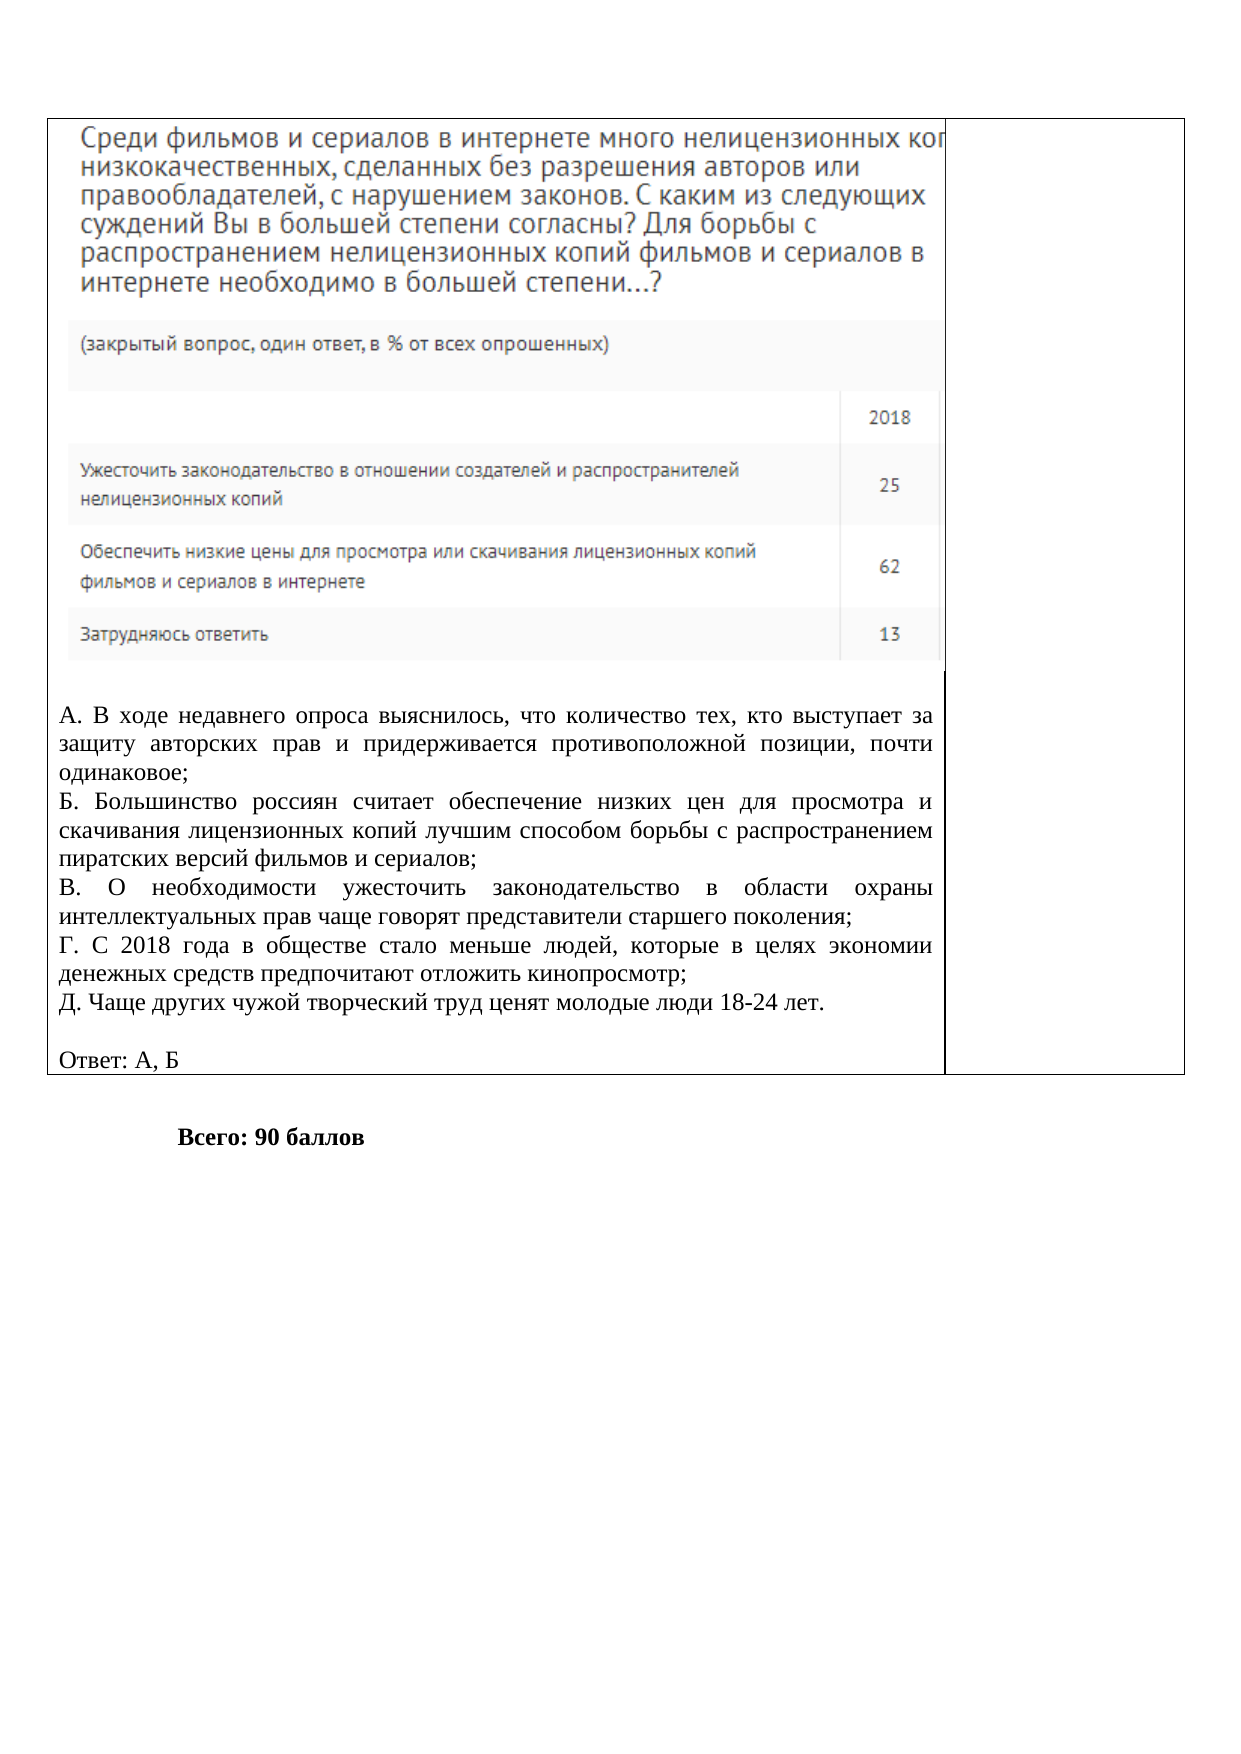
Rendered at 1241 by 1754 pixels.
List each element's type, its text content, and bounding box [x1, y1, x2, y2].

picture [58, 119, 946, 671]
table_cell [946, 119, 1184, 1073]
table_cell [48, 119, 944, 1073]
text Всего: 90 баллов [177, 1122, 1152, 1151]
